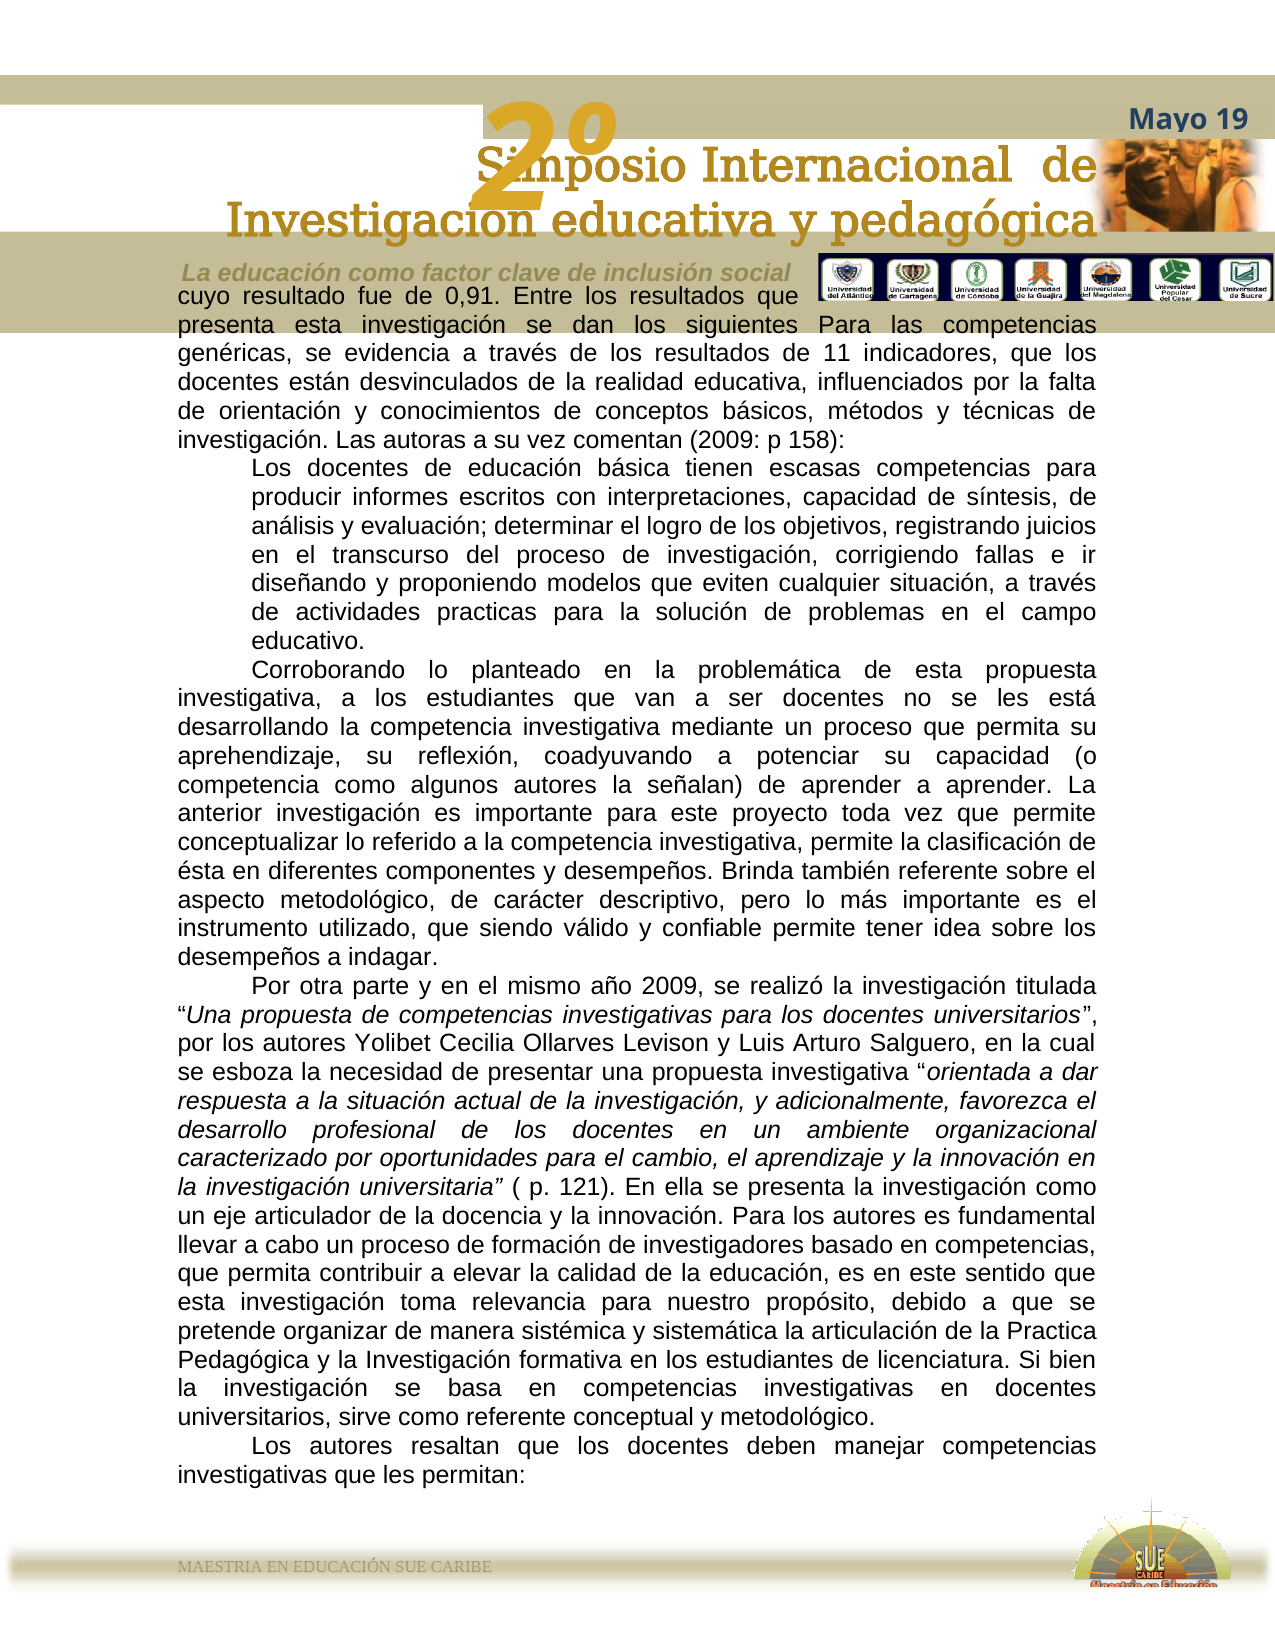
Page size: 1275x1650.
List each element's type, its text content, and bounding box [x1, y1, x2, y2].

text Corroborando lo planteado en la problemática de esta propuesta investigativa, a los estudiantes que van a ser docentes no se les está desarrollando la competencia investigativa mediante un proceso que permita su aprehendizaje, su reflexión, coadyuvando a potenciar su capacidad (o competencia como algunos autores la señalan) de aprender a aprender. La anterior investigación es importante para este proyecto toda vez que permite conceptualizar lo referido a la competencia investigativa, permite la clasificación de ésta en diferentes componentes y desempeños. Brinda también referente sobre el aspecto metodológico, de carácter descriptivo, pero lo más importante es el instrumento utilizado, que siendo válido y confiable permite tener idea sobre los desempeños a indagar. [177, 655, 1098, 971]
picture [818, 253, 1274, 301]
picture [1114, 143, 1239, 231]
text Los docentes de educación básica tienen escasas competencias para producir informes escritos con interpretaciones, capacidad de síntesis, de análisis y evaluación; determinar el logro de los objetivos, registrando juicios en el transcurso del proceso de investigación, corrigiendo fallas e ir diseñando y proponiendo modelos que eviten cualquier situación, a través de actividades practicas para la solución de problemas en el campo educativo. [251, 453, 1098, 655]
picture [0, 1495, 1273, 1593]
text Por otra parte y en el mismo año 2009, se realizó la investigación titulada “Una propuesta de competencias investigativas para los docentes universitarios”, por los autores Yolibet Cecilia Ollarves Levison y Luis Arturo Salguero, en la cual se esboza la necesidad de presentar una propuesta investigativa “orientada a dar respuesta a la situación actual de la investigación, y adicionalmente, favorezca el desarrollo profesional de los docentes en un ambiente organizacional caracterizado por oportunidades para el cambio, el aprendizaje y la innovación en la investigación universitaria” ( p. 121). En ella se presenta la investigación como un eje articulador de la docencia y la innovación. Para los autores es fundamental llevar a cabo un proceso de formación de investigadores basado en competencias, que permita contribuir a elevar la calidad de la educación, es en este sentido que esta investigación toma relevancia para nuestro propósito, debido a que se pretende organizar de manera sistémica y sistemática la articulación de la Practica Pedagógica y la Investigación formativa en los estudiantes de licenciatura. Si bien la investigación se basa en competencias investigativas en docentes universitarios, sirve como referente conceptual y metodológico. [177, 971, 1098, 1431]
text Los autores resaltan que los docentes deben manejar competencias investigativas que les permitan: [177, 1431, 1098, 1488]
